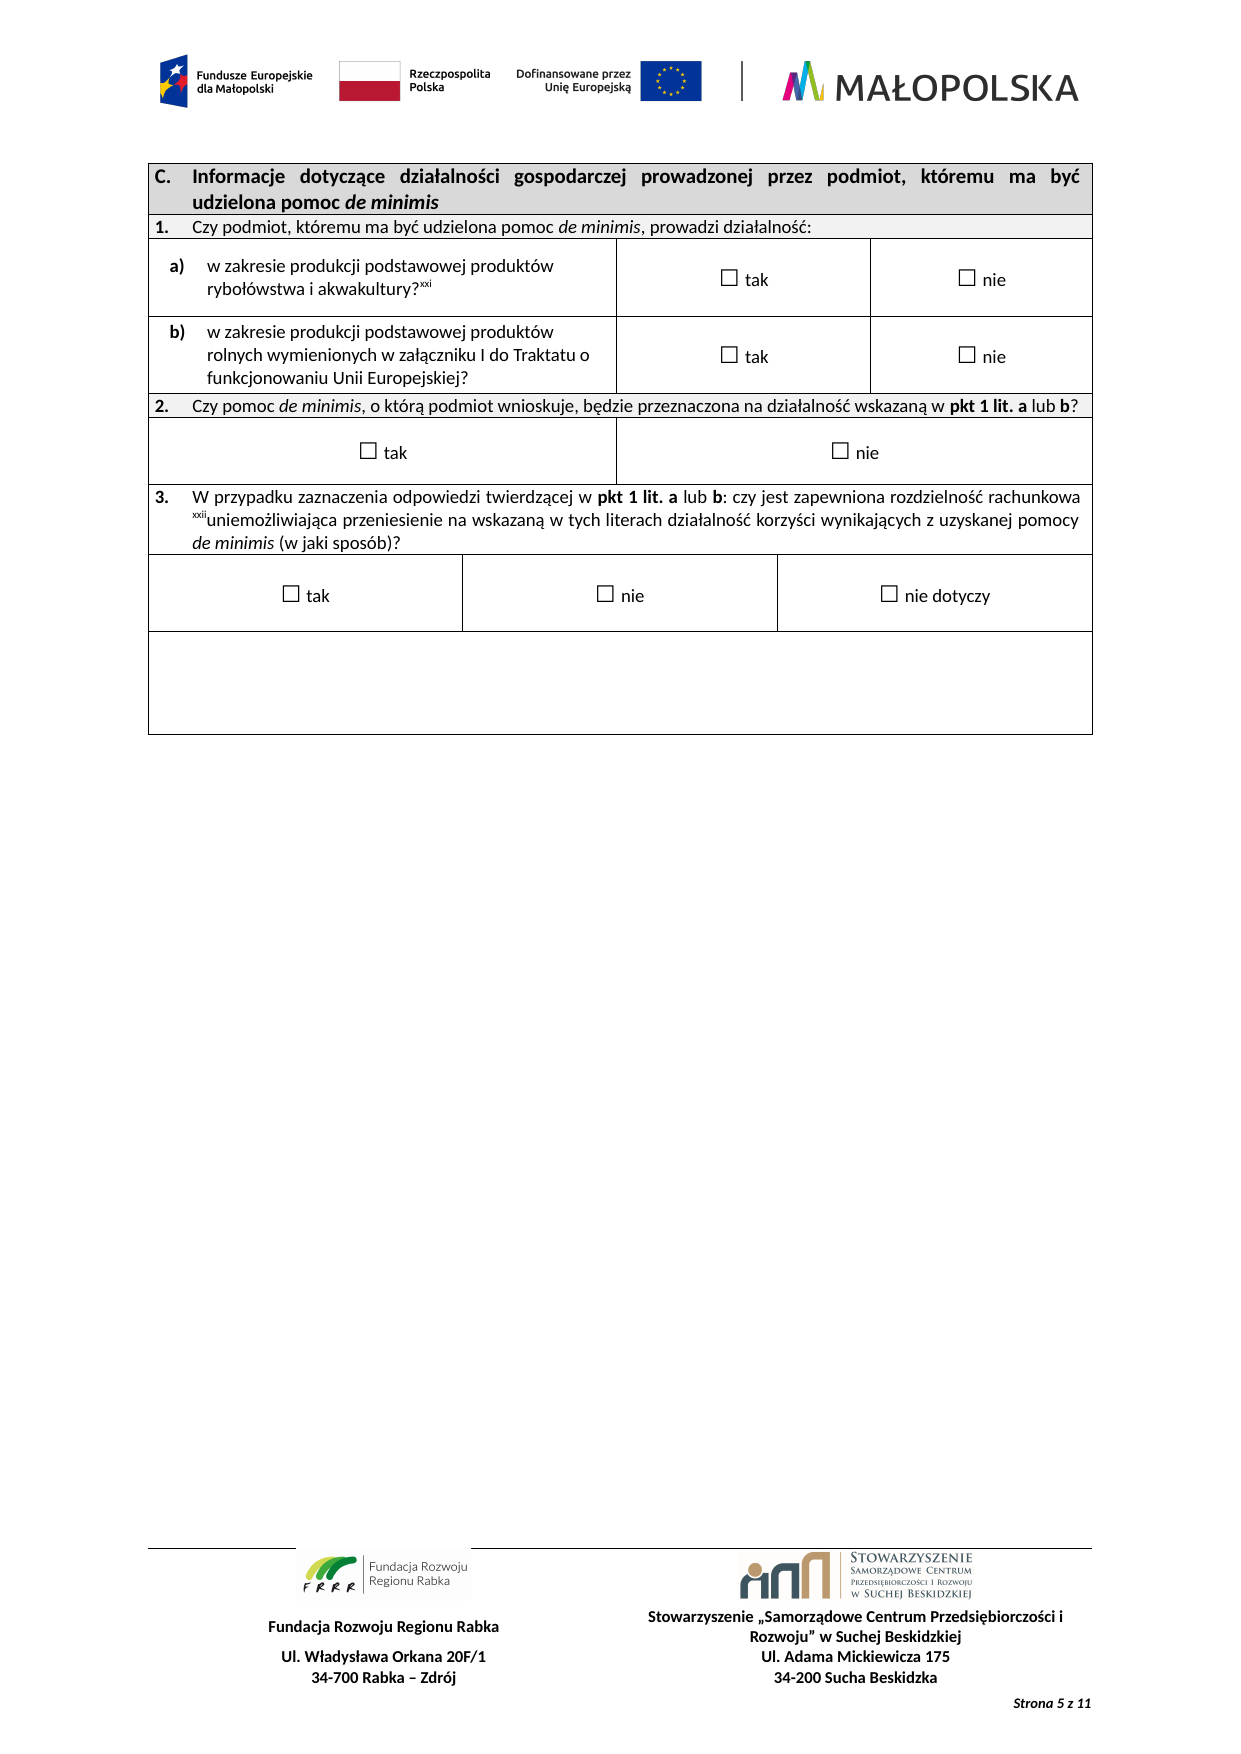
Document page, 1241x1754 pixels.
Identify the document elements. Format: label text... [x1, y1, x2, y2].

table_cell w zakresie produkcji podstawowej produktów rolnych wymienionych w załączniku I do Traktatu o funkcjonowaniu Unii Europejskiej? [149, 317, 616, 393]
picture [296, 1548, 472, 1601]
table_cell nie [871, 239, 1092, 316]
table_cell tak [617, 239, 870, 316]
table_cell nie [617, 418, 1092, 484]
table_cell tak [617, 317, 870, 393]
table_cell w zakresie produkcji podstawowej produktów rybołówstwa i akwakultury? [149, 239, 616, 316]
table_cell W przypadku zaznaczenia odpowiedzi twierdzącej w pkt 1 lit. a lub b: czy jest zapewniona rozdzielność rachunkowa uniemożliwiająca przeniesienie na wskazaną w tych literach działalność korzyści wynikających z uzyskanej pomocy de minimis (w jaki sposób)? [149, 485, 1092, 554]
table_cell nie [463, 555, 777, 631]
table_cell tak [149, 418, 616, 484]
table_cell Czy podmiot, któremu ma być udzielona pomoc de minimis, prowadzi działalność: [149, 215, 1092, 238]
picture [147, 41, 1093, 121]
picture [737, 1549, 974, 1601]
table_cell [149, 632, 1092, 734]
table_header Informacje dotyczące działalności gospodarczej prowadzonej przez podmiot, któremu ma być udzielona pomoc de minimis [149, 164, 1092, 214]
table_cell nie [871, 317, 1092, 393]
table_cell nie dotyczy [778, 555, 1092, 631]
table_cell tak [149, 555, 462, 631]
table_cell Czy pomoc de minimis, o którą podmiot wnioskuje, będzie przeznaczona na działalność wskazaną w pkt 1 lit. a lub b? [149, 394, 1092, 417]
